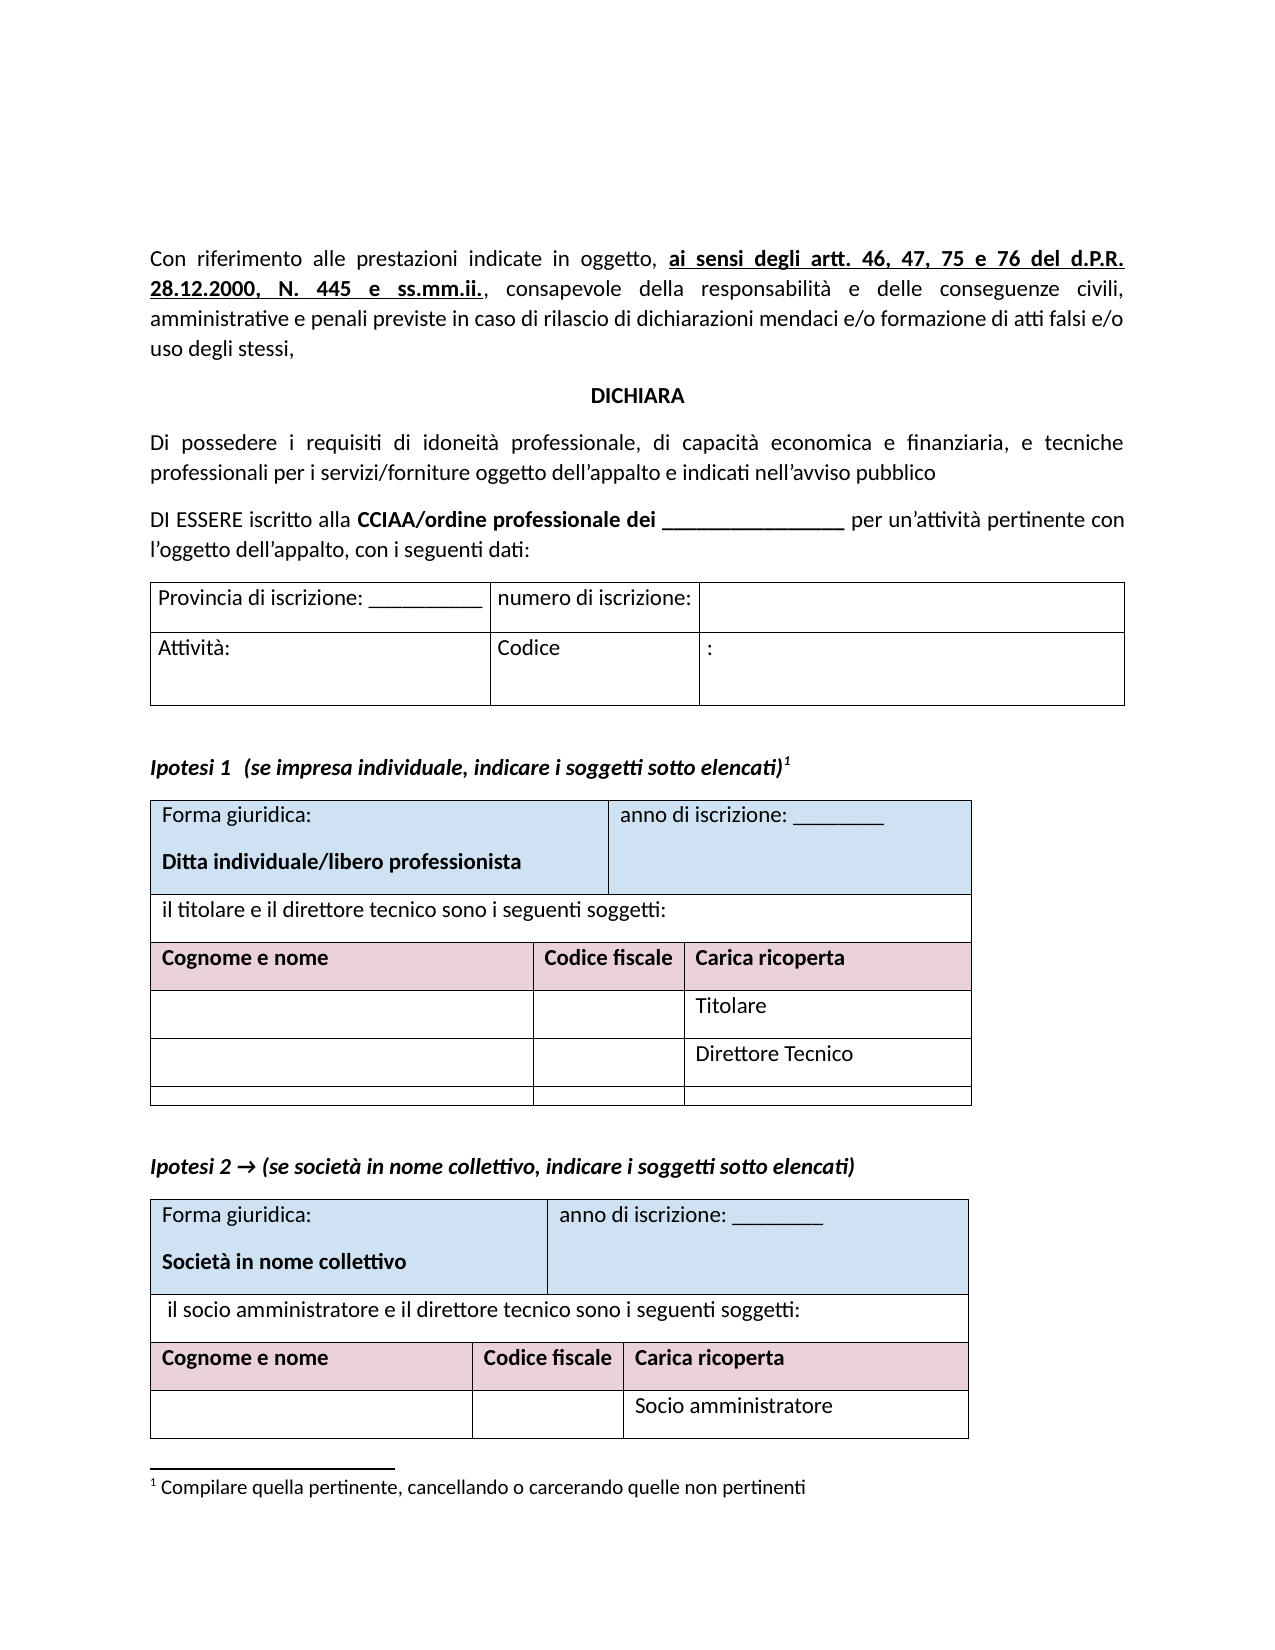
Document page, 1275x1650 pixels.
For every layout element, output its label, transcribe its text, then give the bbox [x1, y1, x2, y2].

table_cell : [700, 633, 1124, 705]
table_cell Direttore Tecnico [685, 1039, 971, 1086]
table_cell [473, 1391, 623, 1437]
text Con riferimento alle prestazioni indicate in oggetto, ai sensi degli artt. 46, 47, 75 e 76 del d.P.R. 28.12.2000, N. 445 e ss.mm.ii., consapevole della responsabilità e delle conseguenze civili, amministrative e penali previste in caso di rilascio di dichiarazioni mendaci e/o formazione di atti falsi e/o uso degli stessi, [150, 244, 1125, 362]
table_header [700, 583, 1124, 632]
text Ipotesi 1 (se impresa individuale, indicare i soggetti sotto elencati) [150, 753, 1125, 781]
table_cell Cognome e nome [151, 943, 533, 990]
table_cell [534, 991, 684, 1038]
text Ipotesi 2 → (se società in nome collettivo, indicare i soggetti sotto elencati) [150, 1152, 1125, 1181]
table_cell Codice fiscale [473, 1343, 623, 1390]
table_header anno di iscrizione: ________ [609, 801, 971, 894]
text DI ESSERE iscritto alla CCIAA/ordine professionale dei ________________ per un’attività pertinente con l’oggetto dell’appalto, con i seguenti dati: [150, 505, 1125, 563]
table_header Forma giuridica: Ditta individuale/libero professionista [151, 801, 608, 894]
table_cell [151, 1039, 533, 1086]
table_cell [151, 1087, 533, 1104]
table_header numero di iscrizione: [491, 583, 699, 632]
table_cell Socio amministratore [624, 1391, 968, 1437]
table_cell il socio amministratore e il direttore tecnico sono i seguenti soggetti: [151, 1295, 968, 1342]
table_cell [151, 991, 533, 1038]
table_cell [151, 1391, 472, 1437]
table_cell Carica ricoperta [685, 943, 971, 990]
table_cell Cognome e nome [151, 1343, 472, 1390]
table_cell il titolare e il direttore tecnico sono i seguenti soggetti: [151, 895, 971, 942]
table_cell Carica ricoperta [624, 1343, 968, 1390]
table_cell Codice fiscale [534, 943, 684, 990]
table_cell Codice [491, 633, 699, 705]
table_cell [685, 1087, 971, 1104]
text DICHIARA [150, 381, 1125, 409]
table_cell Titolare [685, 991, 971, 1038]
table_header Provincia di iscrizione: __________ [151, 583, 490, 632]
table_cell [534, 1039, 684, 1086]
table_cell [534, 1087, 684, 1104]
table_cell Attività: [151, 633, 490, 705]
table_header anno di iscrizione: ________ [548, 1200, 968, 1294]
table_header Forma giuridica: Società in nome collettivo [151, 1200, 547, 1294]
text Di possedere i requisiti di idoneità professionale, di capacità economica e finanziaria, e tecniche professionali per i servizi/forniture oggetto dell’appalto e indicati nell’avviso pubblico [150, 428, 1125, 486]
